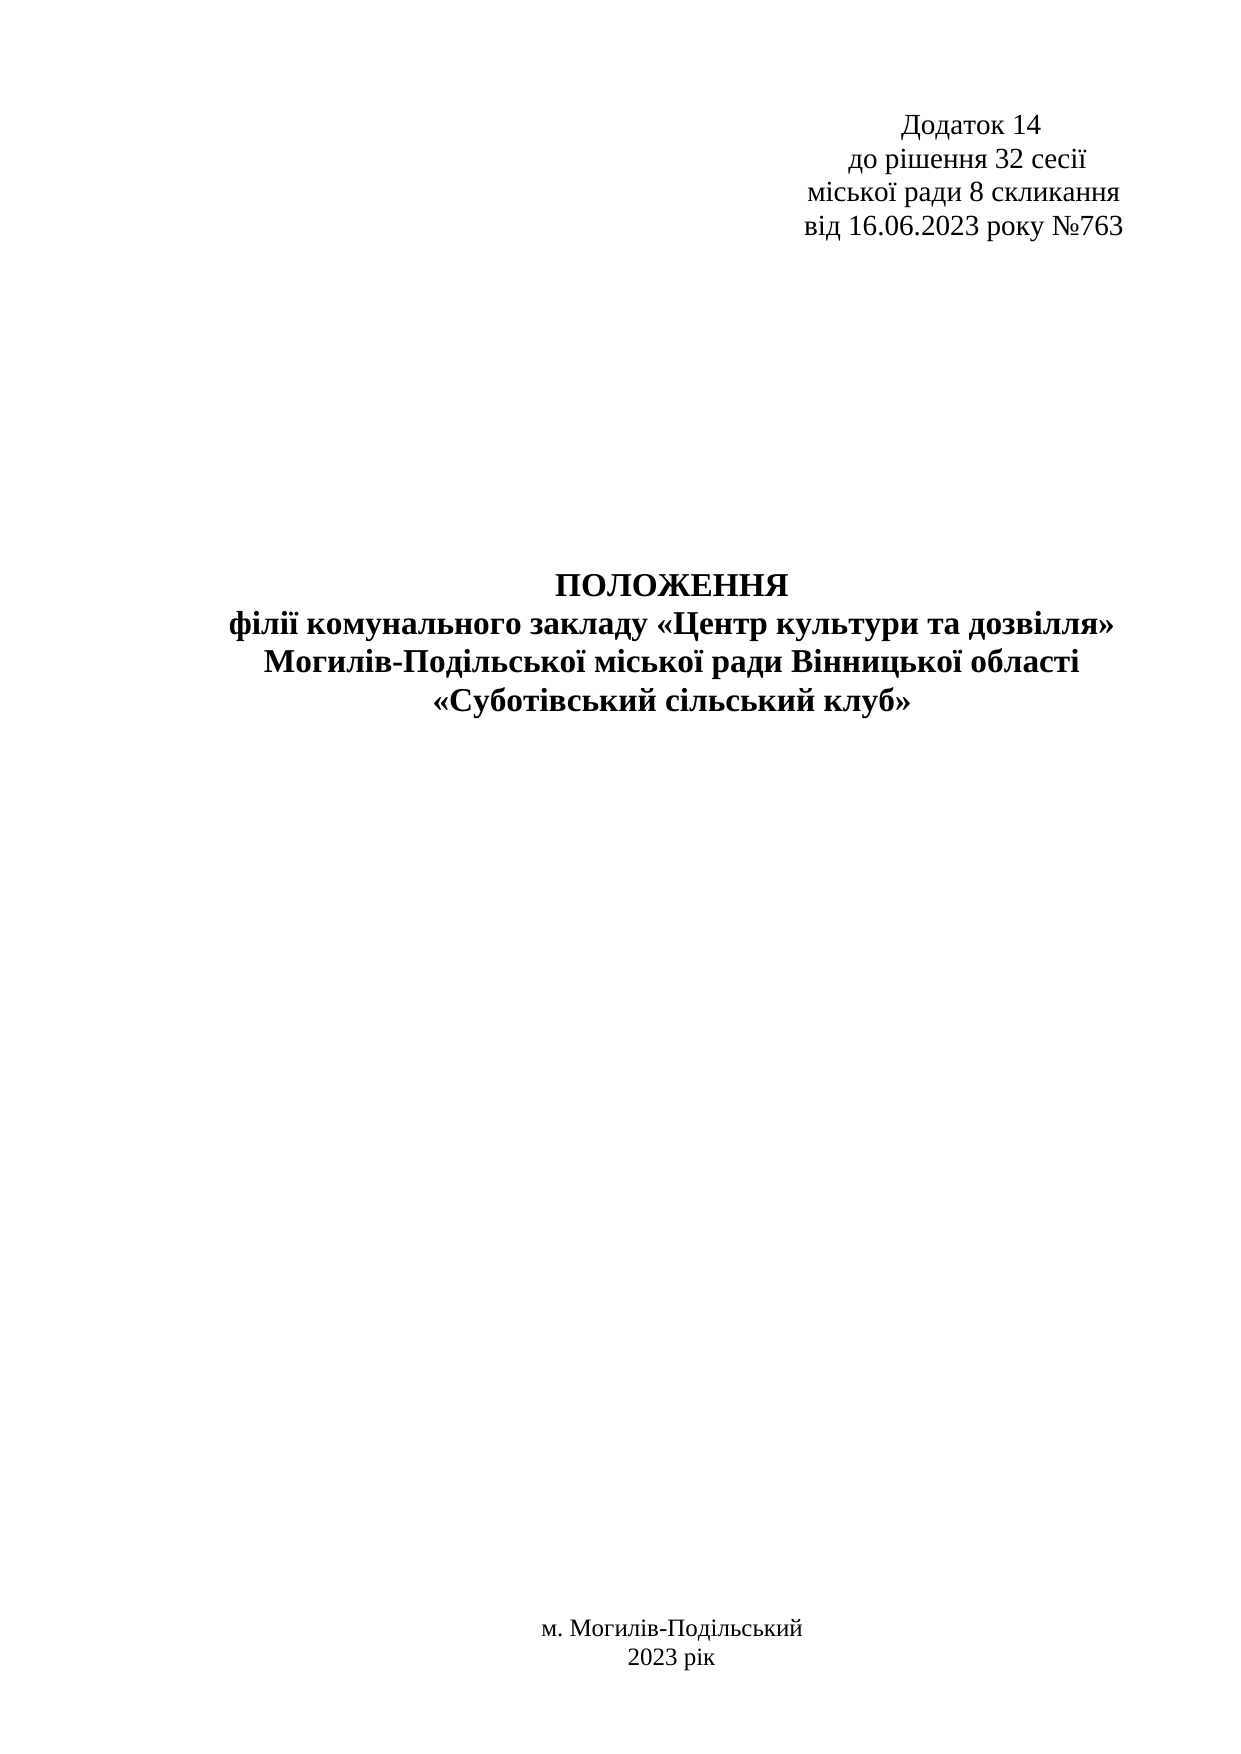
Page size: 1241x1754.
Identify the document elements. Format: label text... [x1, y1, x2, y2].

list 2023 рік [252, 1642, 1167, 1671]
text філії комунального закладу «Центр культури та дозвілля» [177, 603, 1167, 642]
text ПОЛОЖЕННЯ [177, 565, 1167, 603]
text Могилів-Подільської міської ради Вінницької області [177, 642, 1167, 680]
text «Суботівський сільський клуб» [177, 680, 1167, 718]
text міської ради 8 скликання [177, 174, 1167, 208]
text м. Могилів-Подільський [177, 1613, 1167, 1642]
text Додаток 14 [177, 107, 1167, 141]
text від 16.06.2023 року №763 [177, 208, 1167, 242]
text до рішення 32 сесії [177, 141, 1167, 174]
